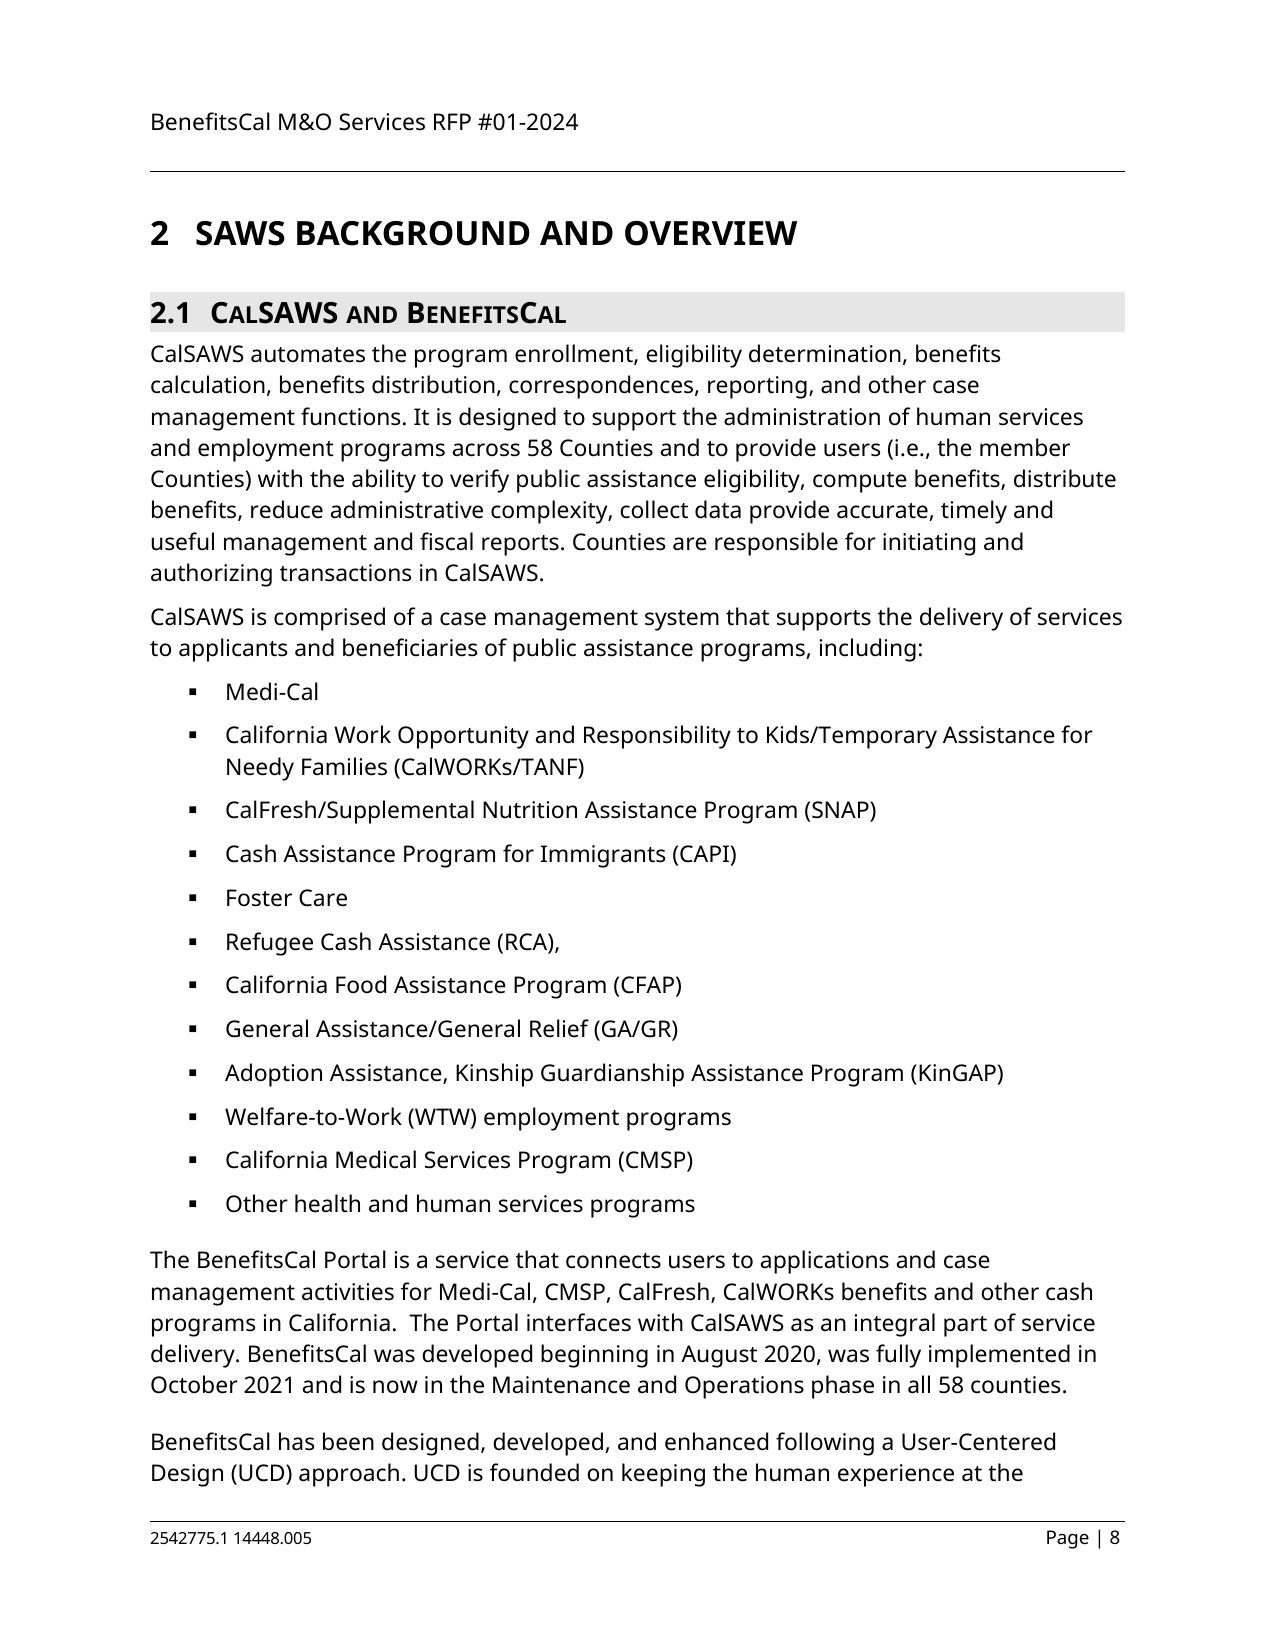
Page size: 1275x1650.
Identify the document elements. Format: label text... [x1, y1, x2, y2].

list Other health and human services programs [187, 1188, 1125, 1219]
list Medi-Cal [187, 676, 1125, 707]
list Foster Care [187, 882, 1125, 913]
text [150, 1426, 1125, 1488]
list CalFresh/Supplemental Nutrition Assistance Program (SNAP) [187, 794, 1125, 826]
list Welfare-to-Work (WTW) employment programs [187, 1101, 1125, 1132]
subtitle SAWS BACKGROUND AND OVERVIEW [150, 209, 1125, 255]
list Refugee Cash Assistance (RCA), [187, 926, 1125, 957]
text CalSAWS automates the program enrollment, eligibility determination, benefits calculation, benefits distribution, correspondences, reporting, and other case management functions. It is designed to support the administration of human services and employment programs across 58 Counties and to provide users (i.e., the member Counties) with the ability to verify public assistance eligibility, compute benefits, distribute benefits, reduce administrative complexity, collect data provide accurate, timely and useful management and fiscal reports. Counties are responsible for initiating and authorizing transactions in CalSAWS. [150, 338, 1125, 588]
list General Assistance/General Relief (GA/GR) [187, 1013, 1125, 1044]
list California Work Opportunity and Responsibility to Kids/Temporary Assistance for Needy Families (CalWORKs/TANF) [187, 719, 1125, 782]
list Adoption Assistance, Kinship Guardianship Assistance Program (KinGAP) [187, 1057, 1125, 1088]
text CalSAWS is comprised of a case management system that supports the delivery of services to applicants and beneficiaries of public assistance programs, including: [150, 601, 1125, 663]
text The BenefitsCal Portal is a service that connects users to applications and case management activities for Medi-Cal, CMSP, CalFresh, CalWORKs benefits and other cash programs in California. The Portal interfaces with CalSAWS as an integral part of service delivery. BenefitsCal was developed beginning in August 2020, was fully implemented in October 2021 and is now in the Maintenance and Operations phase in all 58 counties. [150, 1244, 1125, 1401]
list Cash Assistance Program for Immigrants (CAPI) [187, 838, 1125, 869]
list California Medical Services Program (CMSP) [187, 1144, 1125, 1176]
list California Food Assistance Program (CFAP) [187, 969, 1125, 1001]
subtitle CalSAWS and BenefitsCal [150, 292, 1125, 332]
